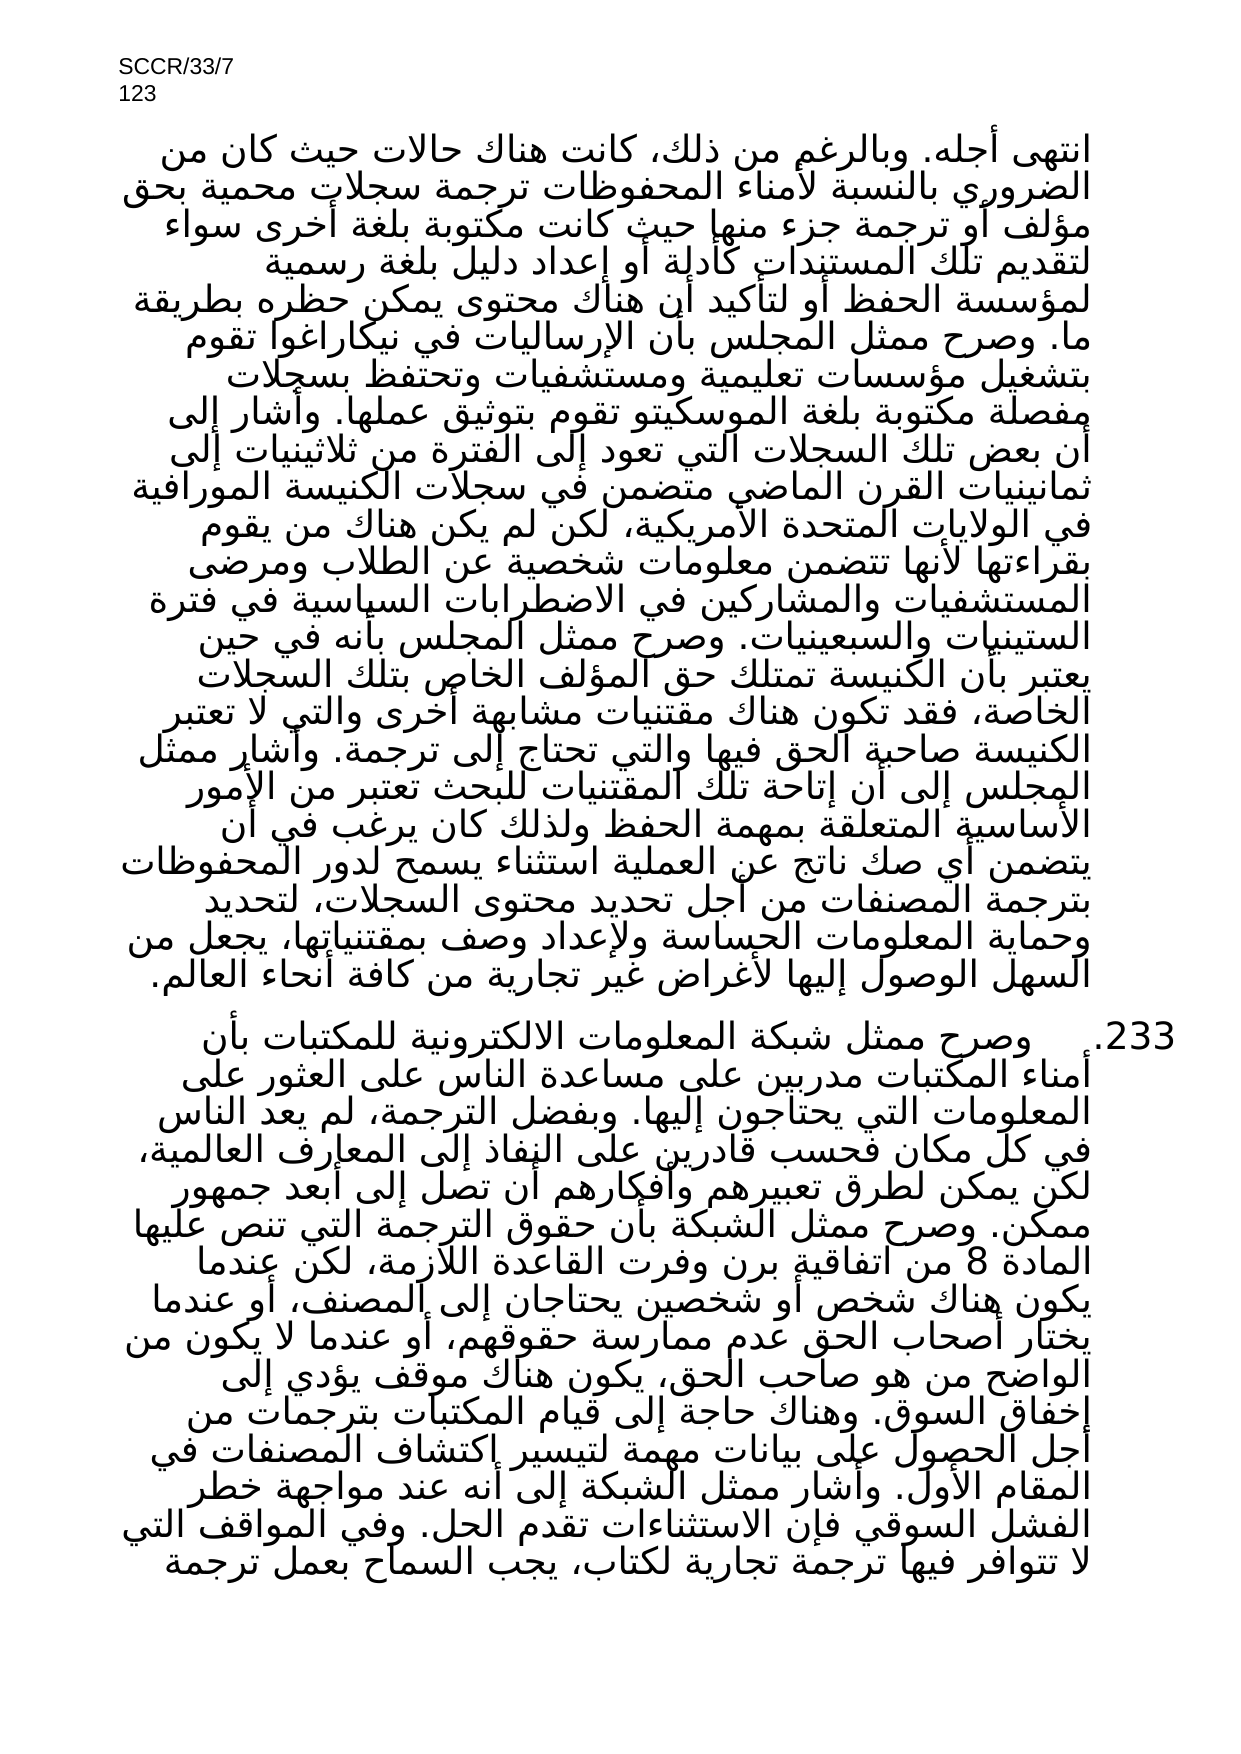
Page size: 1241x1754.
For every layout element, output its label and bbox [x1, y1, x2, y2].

text [118, 132, 1092, 995]
text [118, 1020, 1092, 1582]
